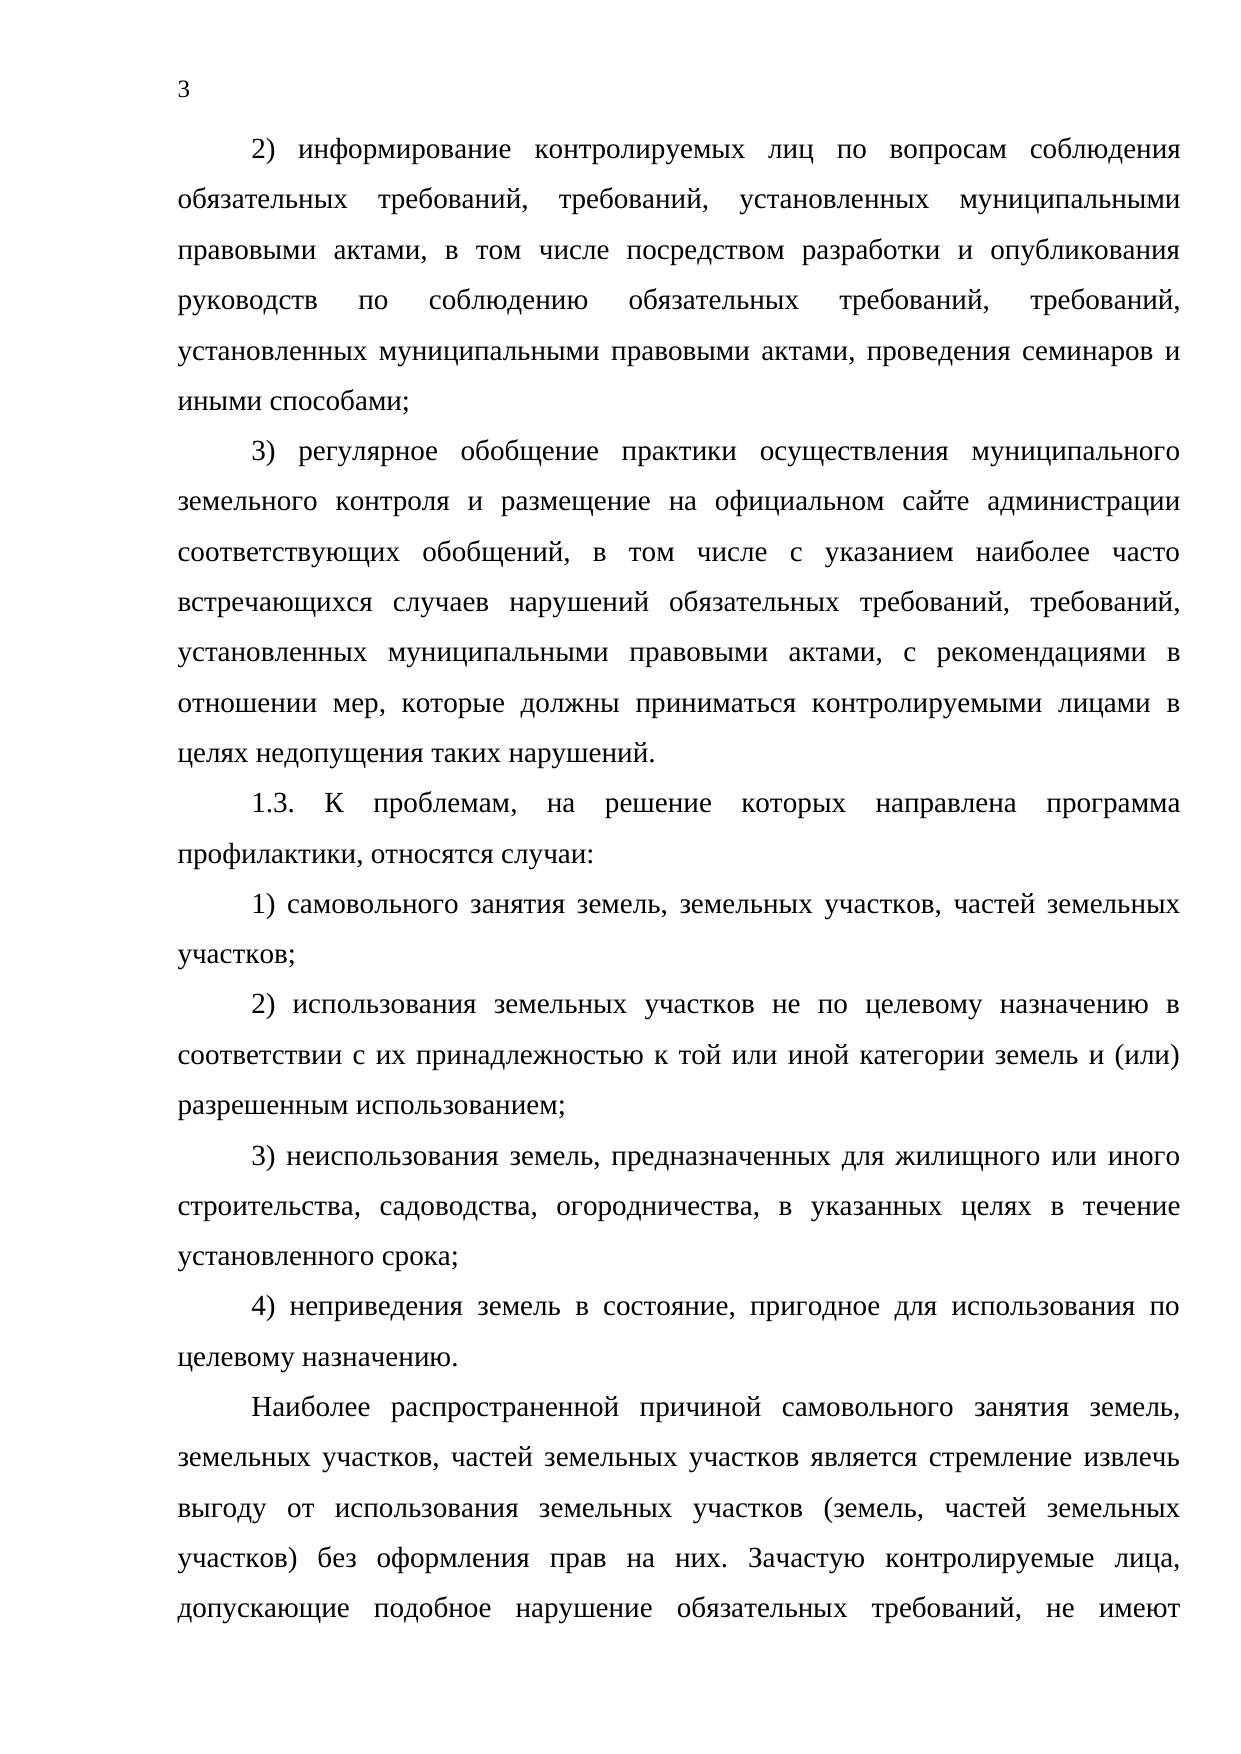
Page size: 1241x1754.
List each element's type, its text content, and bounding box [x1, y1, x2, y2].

text 3) неиспользования земель, предназначенных для жилищного или иного строительства, садоводства, огородничества, в указанных целях в течение установленного срока; [177, 1138, 1181, 1272]
text 2) использования земельных участков не по целевому назначению в соответствии с их принадлежностью к той или иной категории земель и (или) разрешенным использованием; [177, 987, 1181, 1121]
text 3) регулярное обобщение практики осуществления муниципального земельного контроля и размещение на официальном сайте администрации соответствующих обобщений, в том числе с указанием наиболее часто встречающихся случаев нарушений обязательных требований, требований, установленных муниципальными правовыми актами, с рекомендациями в отношении мер, которые должны приниматься контролируемыми лицами в целях недопущения таких нарушений. [177, 433, 1181, 769]
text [177, 1389, 1181, 1624]
text 4) неприведения земель в состояние, пригодное для использования по целевому назначению. [177, 1288, 1181, 1372]
text 1) самовольного занятия земель, земельных участков, частей земельных участков; [177, 886, 1181, 970]
text 1.3. К проблемам, на решение которых направлена программа профилактики, относятся случаи: [177, 785, 1181, 869]
text 2) информирование контролируемых лиц по вопросам соблюдения обязательных требований, требований, установленных муниципальными правовыми актами, в том числе посредством разработки и опубликования руководств по соблюдению обязательных требований, требований, установленных муниципальными правовыми актами, проведения семинаров и иными способами; [177, 131, 1181, 416]
